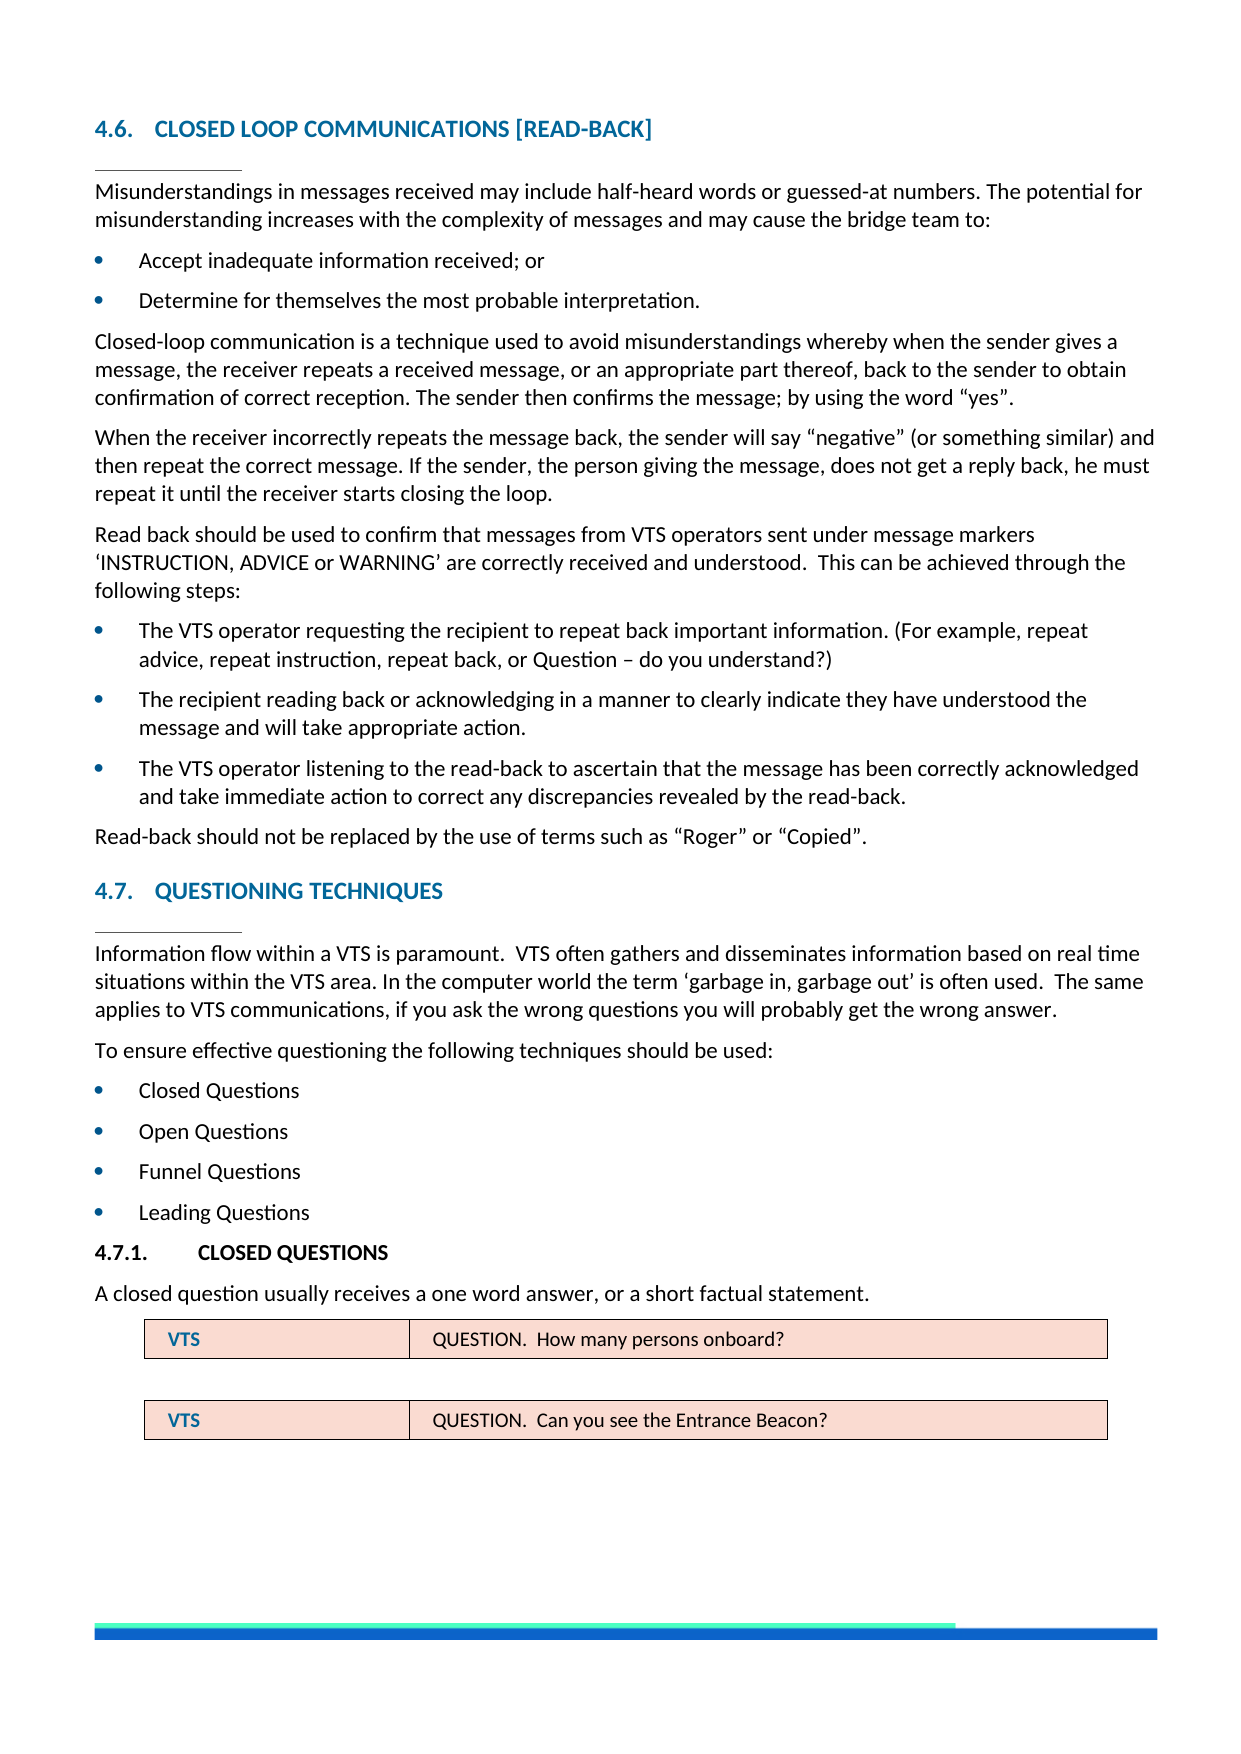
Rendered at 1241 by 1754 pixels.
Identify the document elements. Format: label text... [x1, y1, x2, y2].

text Leading Questions [94, 1198, 1157, 1226]
text Misunderstandings in messages received may include half-heard words or guessed-at numbers. The potential for misunderstanding increases with the complexity of messages and may cause the bridge team to: [94, 177, 1157, 233]
table_header QUESTION. How many persons onboard? [410, 1320, 1107, 1358]
text Funnel Questions [94, 1157, 1157, 1185]
text Read-back should not be replaced by the use of terms such as “Roger” or “Copied”. [94, 822, 1157, 850]
table_header QUESTION. Can you see the Entrance Beacon? [410, 1401, 1107, 1439]
text Determine for themselves the most probable interpretation. [94, 286, 1157, 314]
text Closed Questions [94, 1076, 1157, 1104]
subtitle CLOSED QUESTIONS [94, 1238, 1157, 1266]
table_header VTS [145, 1401, 409, 1439]
text The recipient reading back or acknowledging in a manner to clearly indicate they have understood the message and will take appropriate action. [94, 685, 1157, 741]
text Open Questions [94, 1117, 1157, 1145]
text Information flow within a VTS is paramount. VTS often gathers and disseminates information based on real time situations within the VTS area. In the computer world the term ‘garbage in, garbage out’ is often used. The same applies to VTS communications, if you ask the wrong questions you will probably get the wrong answer. [94, 939, 1157, 1023]
picture [94, 1623, 1158, 1640]
text Accept inadequate information received; or [94, 246, 1157, 274]
text When the receiver incorrectly repeats the message back, the sender will say “negative” (or something similar) and then repeat the correct message. If the sender, the person giving the message, does not get a reply back, he must repeat it until the receiver starts closing the loop. [94, 423, 1157, 508]
text To ensure effective questioning the following techniques should be used: [94, 1036, 1157, 1064]
text Read back should be used to confirm that messages from VTS operators sent under message markers ‘INSTRUCTION, ADVICE or WARNING’ are correctly received and understood. This can be achieved through the following steps: [94, 520, 1157, 604]
text A closed question usually receives a one word answer, or a short factual statement. [94, 1279, 1157, 1307]
subtitle QUESTIONING TECHNIQUES [94, 875, 1157, 906]
subtitle CLOSED LOOP COMMUNICATIONS [READ-BACK] [94, 113, 1157, 144]
table_header VTS [145, 1320, 409, 1358]
text Closed-loop communication is a technique used to avoid misunderstandings whereby when the sender gives a message, the receiver repeats a received message, or an appropriate part thereof, back to the sender to obtain confirmation of correct reception. The sender then confirms the message; by using the word “yes”. [94, 327, 1157, 411]
text The VTS operator listening to the read-back to ascertain that the message has been correctly acknowledged and take immediate action to correct any discrepancies revealed by the read-back. [94, 754, 1157, 810]
text The VTS operator requesting the recipient to repeat back important information. (For example, repeat advice, repeat instruction, repeat back, or Question – do you understand?) [94, 617, 1157, 673]
